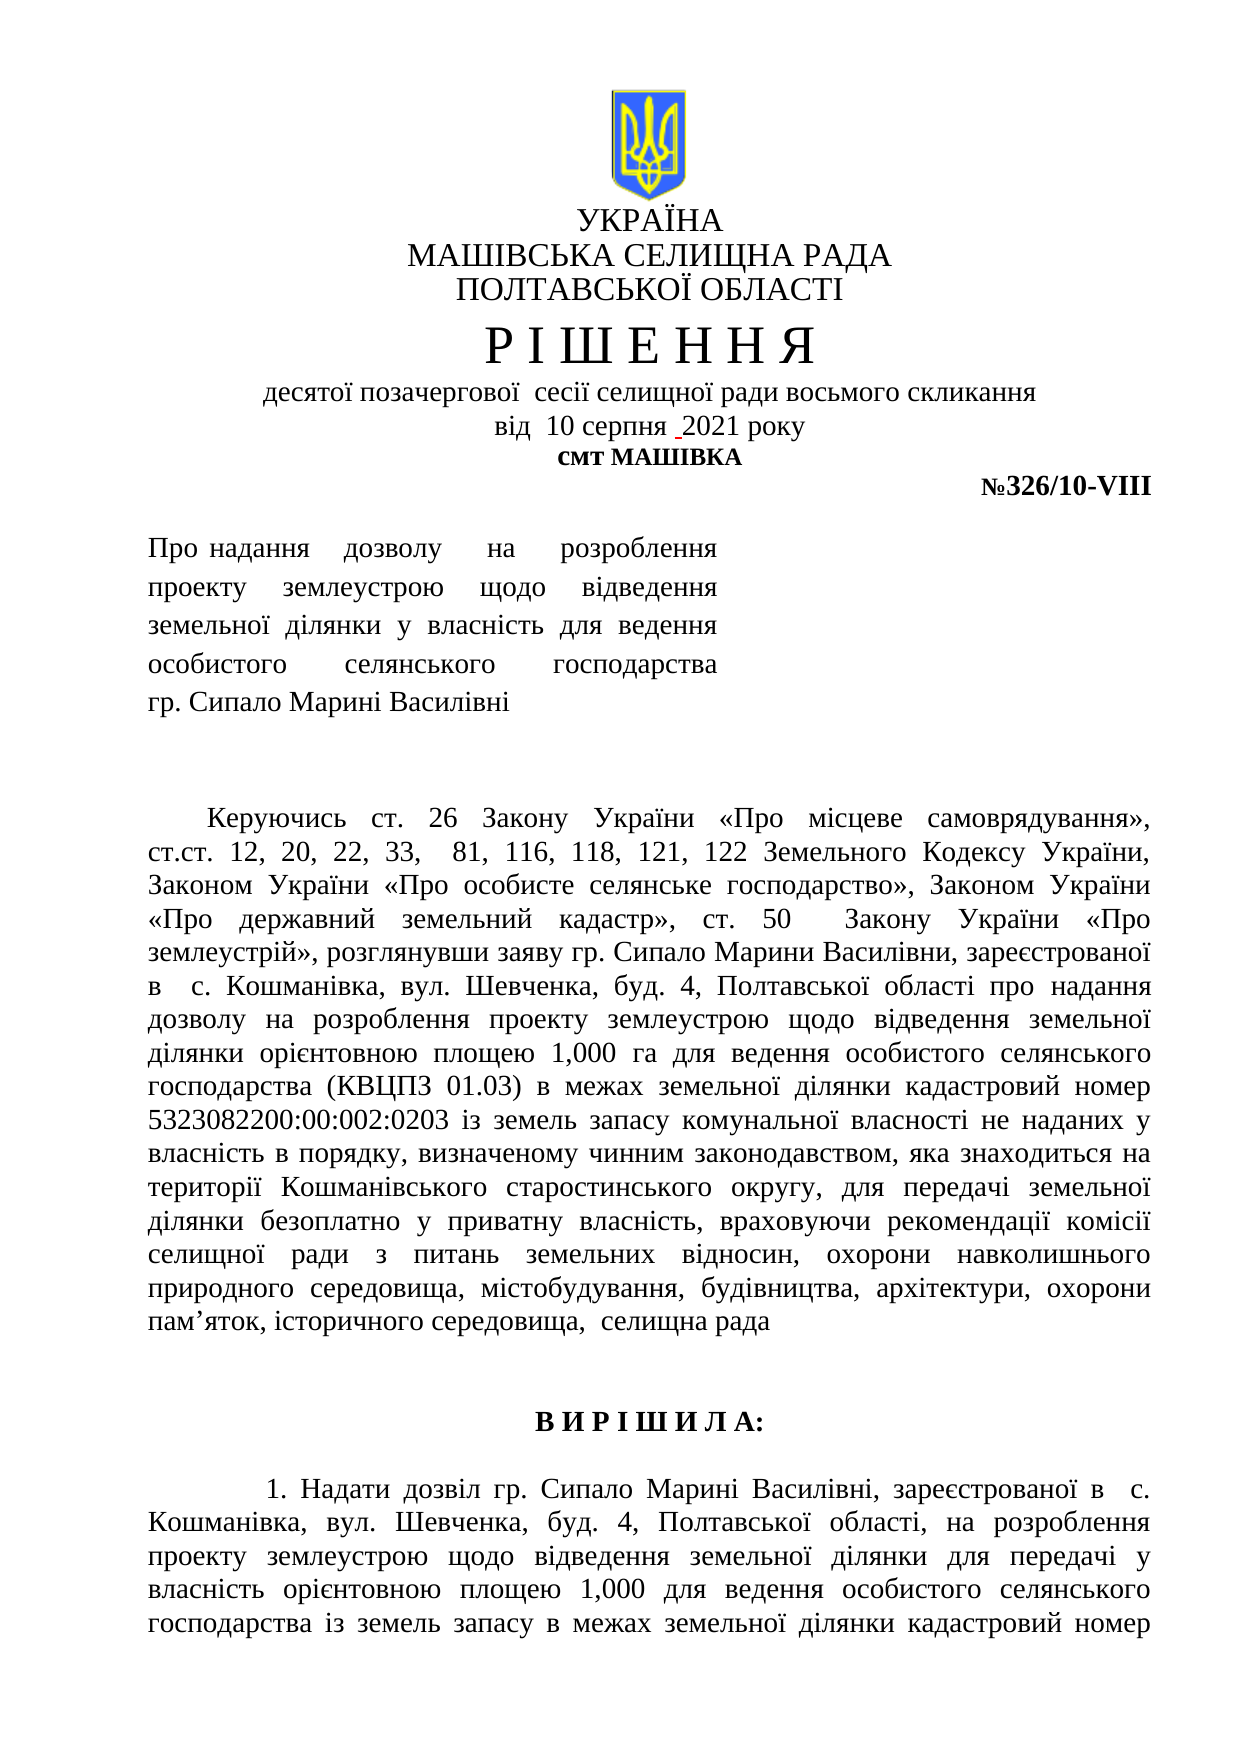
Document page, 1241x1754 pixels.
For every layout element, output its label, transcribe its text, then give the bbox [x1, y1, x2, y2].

text В И Р І Ш И Л А: [148, 1404, 1152, 1437]
list смт МАШІВКА [148, 441, 1152, 472]
text Керуючись ст. 26 Закону України «Про місцеве самоврядування», ст.ст. 12, 20, 22, 33, 81, 116, 118, 121, 122 Земельного Кодексу України, Законом України «Про особисте селянське господарство», Законом України «Про державний земельний кадастр», ст. 50 Закону України «Про землеустрій», розглянувши заяву гр. Сипало Марини Василівни, зареєстрованої в с. Кошманівка, вул. Шевченка, буд. 4, Полтавської області про надання дозволу на розроблення проекту землеустрою щодо відведення земельної ділянки орієнтовною площею 1,000 га для ведення особистого селянського господарства (КВЦПЗ 01.03) в межах земельної ділянки кадастровий номер 5323082200:00:002:0203 із земель запасу комунальної власності не наданих у власність в порядку, визначеному чинним законодавством, яка знаходиться на території Кошманівського старостинського округу, для передачі земельної ділянки безоплатно у приватну власність, враховуючи рекомендації комісії селищної ради з питань земельних відносин, охорони навколишнього природного середовища, містобудування, будівництва, архітектури, охорони пам’яток, історичного середовища, селищна рада [148, 800, 1152, 1337]
list від 10 серпня 2021 року [148, 408, 1152, 441]
table_header Про надання дозволу на розроблення проекту землеустрою щодо відведення земельної ділянки у власність для ведення особистого селянського господарства гр. Сипало Марині Василівні [136, 530, 729, 800]
list №326/10-VIII [148, 472, 1152, 502]
text УКРАЇНА [148, 204, 1152, 239]
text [148, 1471, 1152, 1639]
text МАШІВСЬКА СЕЛИЩНА РАДА [148, 239, 1152, 273]
subtitle Р І Ш Е Н Н Я [148, 318, 1152, 374]
list десятої позачергової сесії селищної ради восьмого скликання [148, 374, 1152, 408]
text ПОЛТАВСЬКОЇ ОБЛАСТІ [148, 273, 1152, 308]
